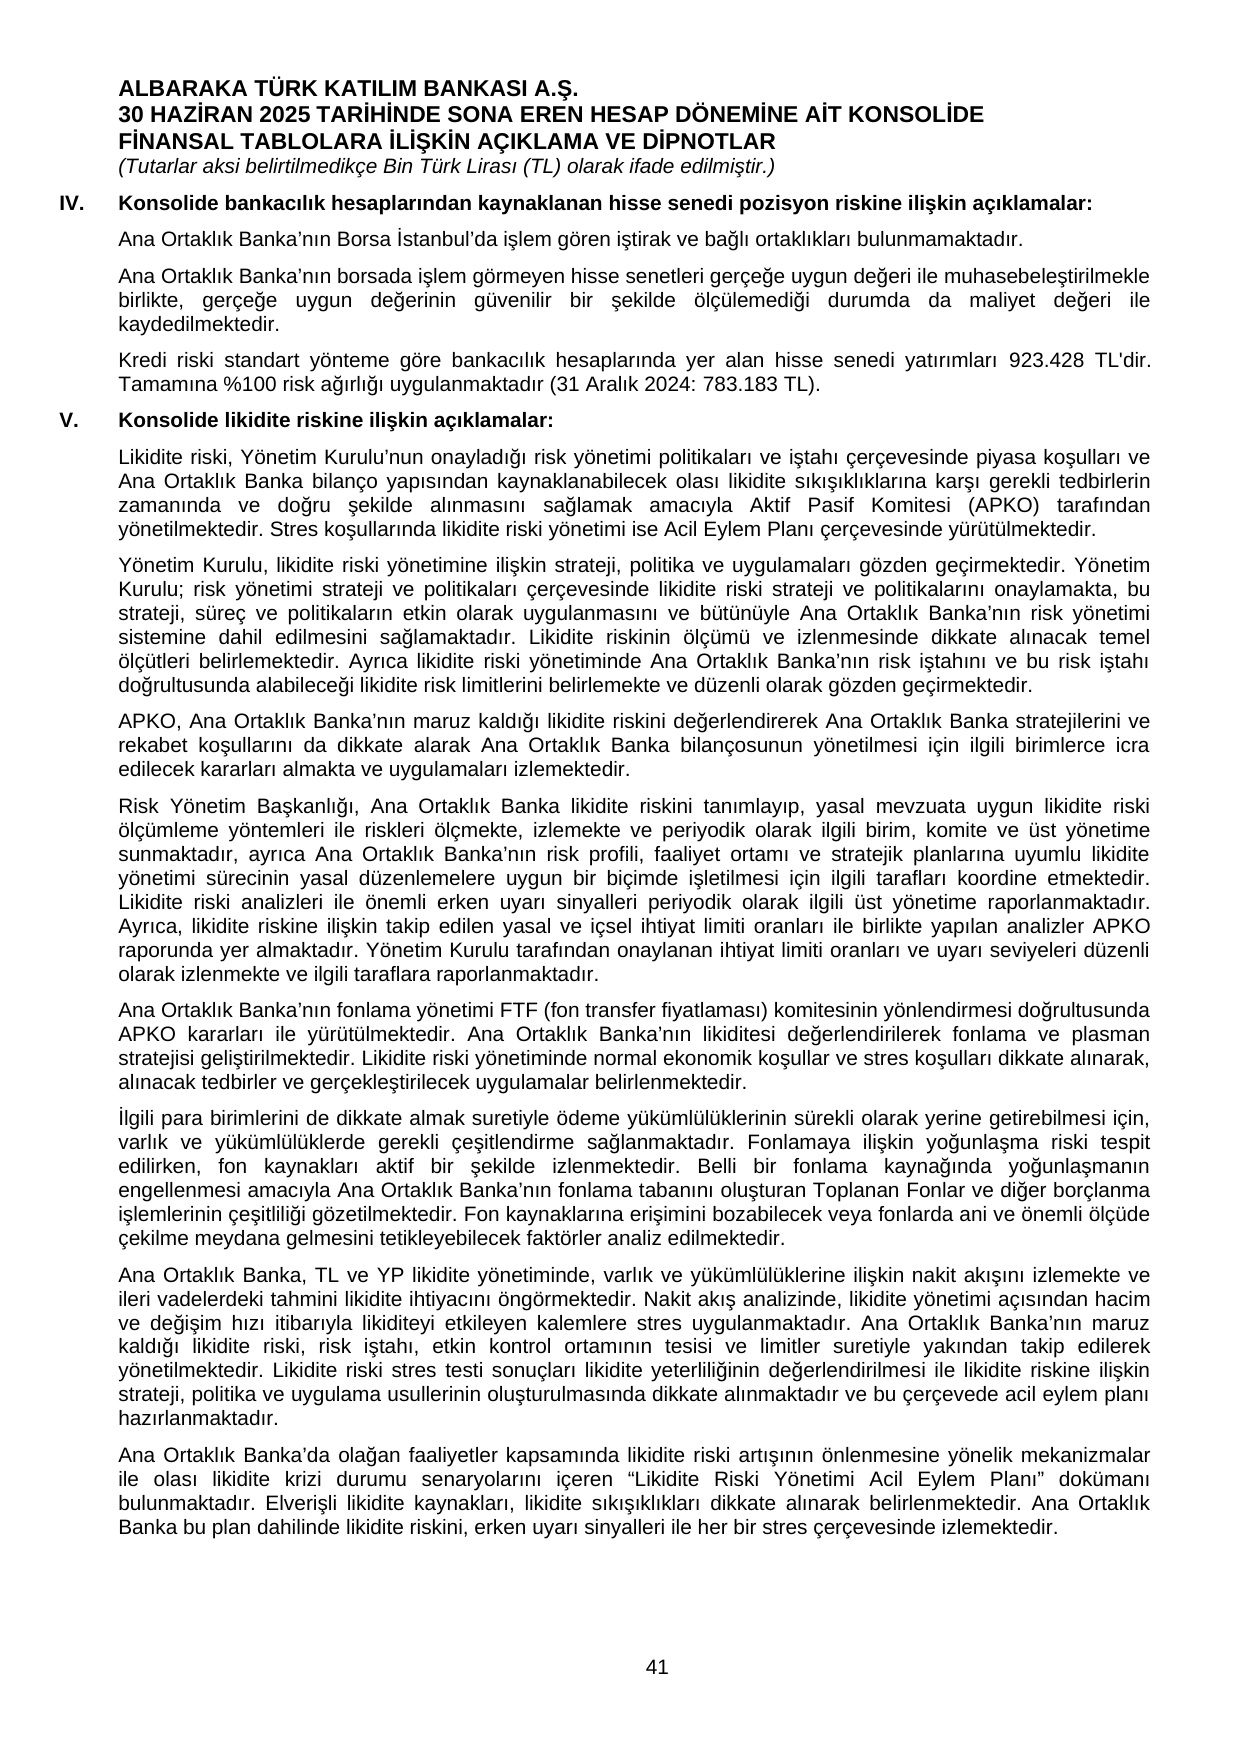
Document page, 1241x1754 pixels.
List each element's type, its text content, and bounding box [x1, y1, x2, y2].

text Kredi riski standart yönteme göre bankacılık hesaplarında yer alan hisse senedi yatırımları 923.428 TL'dir. Tamamına %100 risk ağırlığı uygulanmaktadır (31 Aralık 2024: 783.183 TL). [118, 348, 1152, 396]
text Yönetim Kurulu, likidite riski yönetimine ilişkin strateji, politika ve uygulamaları gözden geçirmektedir. Yönetim Kurulu; risk yönetimi strateji ve politikaları çerçevesinde likidite riski strateji ve politikalarını onaylamakta, bu strateji, süreç ve politikaların etkin olarak uygulanmasını ve bütünüyle Ana Ortaklık Banka’nın risk yönetimi sistemine dahil edilmesini sağlamaktadır. Likidite riskinin ölçümü ve izlenmesinde dikkate alınacak temel ölçütleri belirlemektedir. Ayrıca likidite riski yönetiminde Ana Ortaklık Banka’nın risk iştahını ve bu risk iştahı doğrultusunda alabileceği likidite risk limitlerini belirlemekte ve düzenli olarak gözden geçirmektedir. [118, 553, 1152, 697]
text İlgili para birimlerini de dikkate almak suretiyle ödeme yükümlülüklerinin sürekli olarak yerine getirebilmesi için, varlık ve yükümlülüklerde gerekli çeşitlendirme sağlanmaktadır. Fonlamaya ilişkin yoğunlaşma riski tespit edilirken, fon kaynakları aktif bir şekilde izlenmektedir. Belli bir fonlama kaynağında yoğunlaşmanın engellenmesi amacıyla Ana Ortaklık Banka’nın fonlama tabanını oluşturan Toplanan Fonlar ve diğer borçlanma işlemlerinin çeşitliliği gözetilmektedir. Fon kaynaklarına erişimini bozabilecek veya fonlarda ani ve önemli ölçüde çekilme meydana gelmesini tetikleyebilecek faktörler analiz edilmektedir. [118, 1106, 1152, 1250]
text Ana Ortaklık Banka’nın fonlama yönetimi FTF (fon transfer fiyatlaması) komitesinin yönlendirmesi doğrultusunda APKO kararları ile yürütülmektedir. Ana Ortaklık Banka’nın likiditesi değerlendirilerek fonlama ve plasman stratejisi geliştirilmektedir. Likidite riski yönetiminde normal ekonomik koşullar ve stres koşulları dikkate alınarak, alınacak tedbirler ve gerçekleştirilecek uygulamalar belirlenmektedir. [118, 998, 1152, 1094]
text Likidite riski, Yönetim Kurulu’nun onayladığı risk yönetimi politikaları ve iştahı çerçevesinde piyasa koşulları ve Ana Ortaklık Banka bilanço yapısından kaynaklanabilecek olası likidite sıkışıklıklarına karşı gerekli tedbirlerin zamanında ve doğru şekilde alınmasını sağlamak amacıyla Aktif Pasif Komitesi (APKO) tarafından yönetilmektedir. Stres koşullarında likidite riski yönetimi ise Acil Eylem Planı çerçevesinde yürütülmektedir. [118, 445, 1152, 541]
text V. Konsolide likidite riskine ilişkin açıklamalar: [59, 408, 1152, 432]
text Ana Ortaklık Banka’da olağan faaliyetler kapsamında likidite riski artışının önlenmesine yönelik mekanizmalar ile olası likidite krizi durumu senaryolarını içeren “Likidite Riski Yönetimi Acil Eylem Planı” dokümanı bulunmaktadır. Elverişli likidite kaynakları, likidite sıkışıklıkları dikkate alınarak belirlenmektedir. Ana Ortaklık Banka bu plan dahilinde likidite riskini, erken uyarı sinyalleri ile her bir stres çerçevesinde izlemektedir. [118, 1443, 1152, 1538]
text IV. Konsolide bankacılık hesaplarından kaynaklanan hisse senedi pozisyon riskine ilişkin açıklamalar: [59, 191, 1152, 214]
text Ana Ortaklık Banka’nın Borsa İstanbul’da işlem gören iştirak ve bağlı ortaklıkları bulunmamaktadır. [118, 227, 1152, 251]
text Ana Ortaklık Banka’nın borsada işlem görmeyen hisse senetleri gerçeğe uygun değeri ile muhasebeleştirilmekle birlikte, gerçeğe uygun değerinin güvenilir bir şekilde ölçülemediği durumda da maliyet değeri ile kaydedilmektedir. [118, 263, 1152, 335]
text APKO, Ana Ortaklık Banka’nın maruz kaldığı likidite riskini değerlendirerek Ana Ortaklık Banka stratejilerini ve rekabet koşullarını da dikkate alarak Ana Ortaklık Banka bilançosunun yönetilmesi için ilgili birimlerce icra edilecek kararları almakta ve uygulamaları izlemektedir. [118, 709, 1152, 781]
text Risk Yönetim Başkanlığı, Ana Ortaklık Banka likidite riskini tanımlayıp, yasal mevzuata uygun likidite riski ölçümleme yöntemleri ile riskleri ölçmekte, izlemekte ve periyodik olarak ilgili birim, komite ve üst yönetime sunmaktadır, ayrıca Ana Ortaklık Banka’nın risk profili, faaliyet ortamı ve stratejik planlarına uyumlu likidite yönetimi sürecinin yasal düzenlemelere uygun bir biçimde işletilmesi için ilgili tarafları koordine etmektedir. Likidite riski analizleri ile önemli erken uyarı sinyalleri periyodik olarak ilgili üst yönetime raporlanmaktadır. Ayrıca, likidite riskine ilişkin takip edilen yasal ve içsel ihtiyat limiti oranları ile birlikte yapılan analizler APKO raporunda yer almaktadır. Yönetim Kurulu tarafından onaylanan ihtiyat limiti oranları ve uyarı seviyeleri düzenli olarak izlenmekte ve ilgili taraflara raporlanmaktadır. [118, 794, 1152, 985]
text Ana Ortaklık Banka, TL ve YP likidite yönetiminde, varlık ve yükümlülüklerine ilişkin nakit akışını izlemekte ve ileri vadelerdeki tahmini likidite ihtiyacını öngörmektedir. Nakit akış analizinde, likidite yönetimi açısından hacim ve değişim hızı itibarıyla likiditeyi etkileyen kalemlere stres uygulanmaktadır. Ana Ortaklık Banka’nın maruz kaldığı likidite riski, risk iştahı, etkin kontrol ortamının tesisi ve limitler suretiyle yakından takip edilerek yönetilmektedir. Likidite riski stres testi sonuçları likidite yeterliliğinin değerlendirilmesi ile likidite riskine ilişkin strateji, politika ve uygulama usullerinin oluşturulmasında dikkate alınmaktadır ve bu çerçevede acil eylem planı hazırlanmaktadır. [118, 1262, 1152, 1430]
